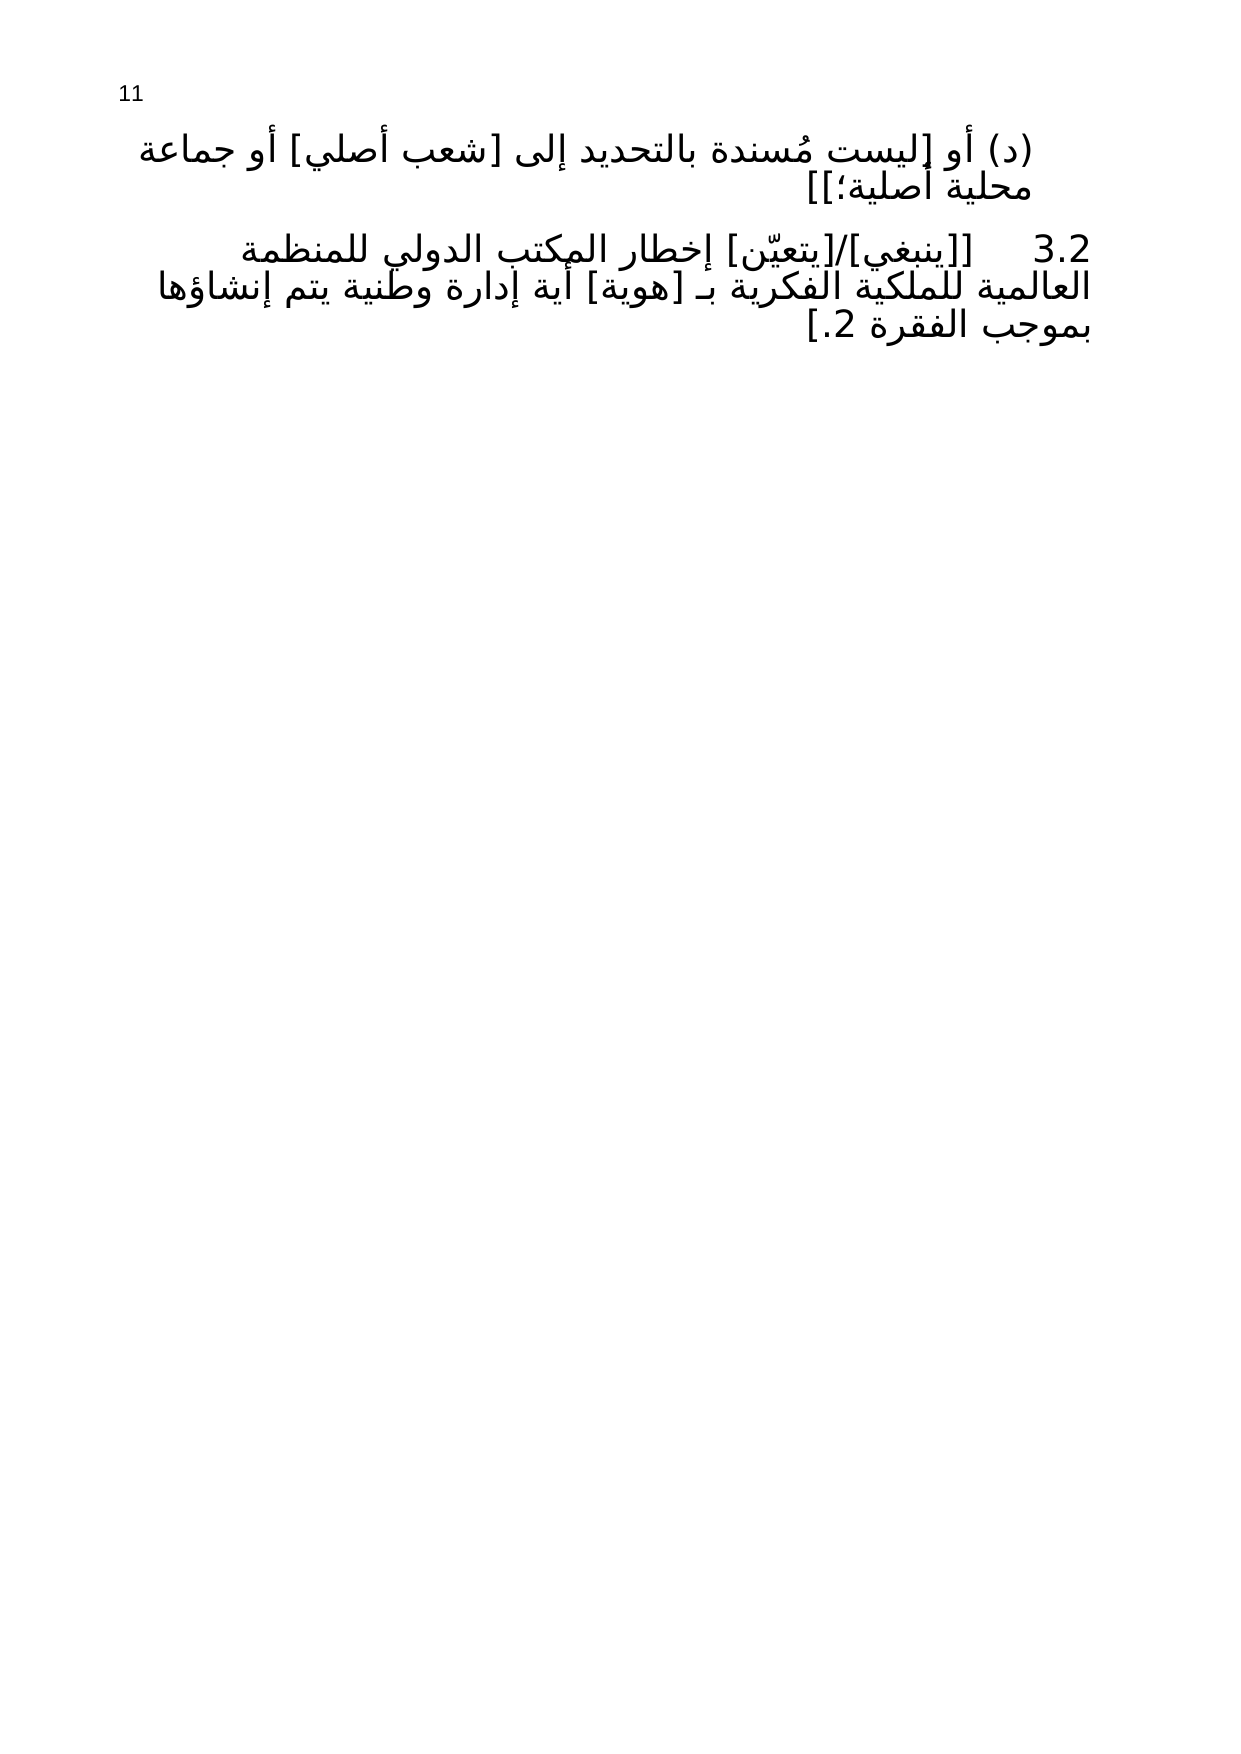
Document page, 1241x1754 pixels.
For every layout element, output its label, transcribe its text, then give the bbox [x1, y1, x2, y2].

text (د) أو [ليست مُسندة بالتحديد إلى [شعب أصلي] أو جماعة محلية أصلية؛]] [118, 132, 1033, 207]
text 3.2 [[ينبغي]/[يتعيّن] إخطار المكتب الدولي للمنظمة العالمية للملكية الفكرية بـ [هوية] أية إدارة وطنية يتم إنشاؤها بموجب الفقرة 2.] [118, 232, 1092, 345]
